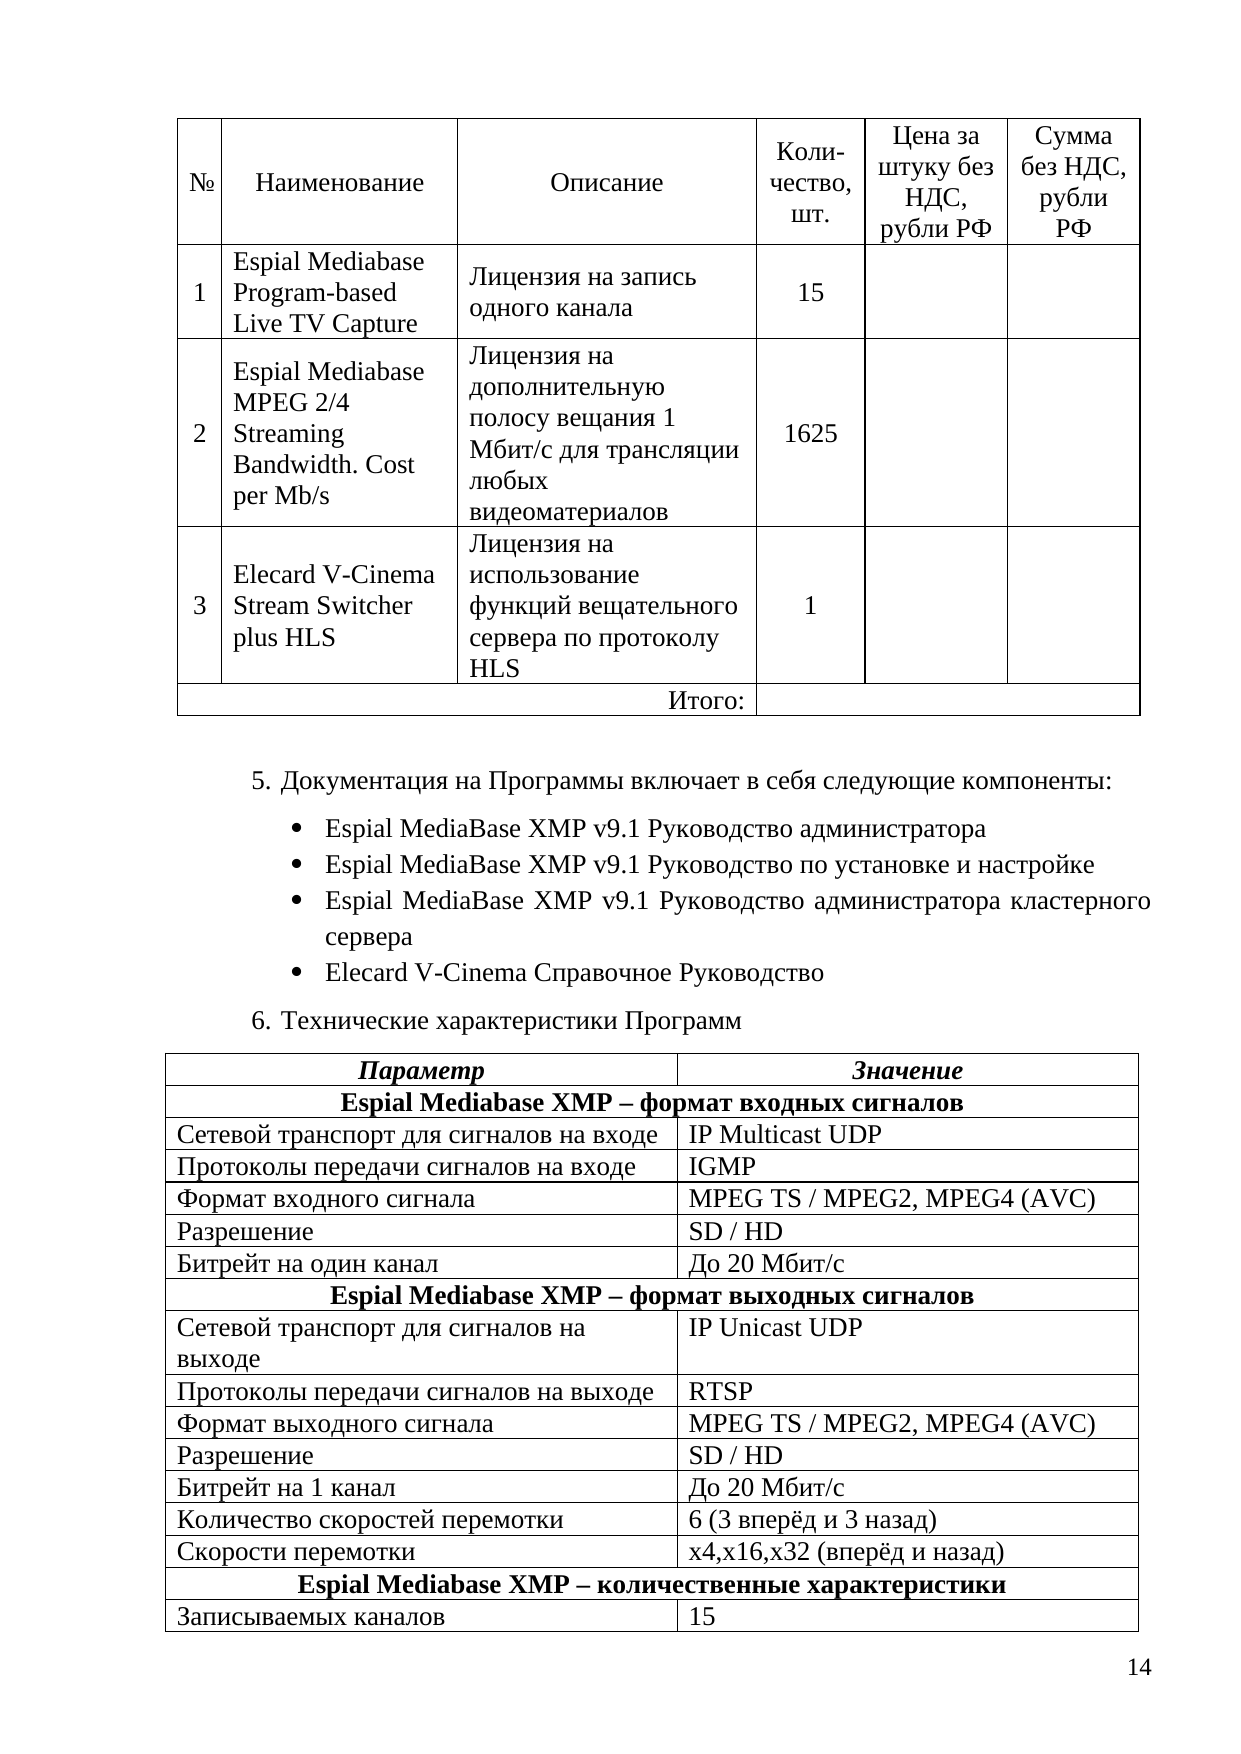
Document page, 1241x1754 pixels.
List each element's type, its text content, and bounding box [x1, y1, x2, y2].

table_cell Сетевой транспорт для сигналов на выходе [166, 1311, 677, 1373]
table_cell Разрешение [166, 1439, 677, 1470]
table_cell Espial Mediabase XMP – формат входных сигналов [166, 1086, 1138, 1117]
table_cell [1008, 245, 1139, 338]
table_cell Записываемых каналов [166, 1600, 677, 1631]
table_cell 3 [178, 527, 221, 683]
table_header Значение [678, 1054, 1138, 1085]
table_cell Espial Mediabase Program-based Live TV Capture [222, 245, 457, 338]
list Документация на Программы включает в себя следующие компоненты: [251, 764, 1152, 796]
list Elecard V-Cinema Справочное Руководство [292, 956, 1152, 987]
table_cell Espial Mediabase MPEG 2/4 Streaming Bandwidth. Cost per Mb/s [222, 339, 457, 526]
table_cell IP Unicast UDP [678, 1311, 1138, 1373]
table_cell Espial Mediabase XMP – формат выходных сигналов [166, 1279, 1138, 1310]
list Espial MediaBase XMP v9.1 Руководство администратора [292, 813, 1152, 844]
table_cell 15 [678, 1600, 1138, 1631]
table_cell SD / HD [678, 1439, 1138, 1470]
table_cell Количество скоростей перемотки [166, 1503, 677, 1534]
list Технические характеристики Программ [251, 1004, 1152, 1036]
table_cell IP Multicast UDP [678, 1118, 1138, 1149]
table_cell [866, 339, 1007, 526]
list Espial MediaBase XMP v9.1 Руководство администратора кластерного сервера [292, 884, 1152, 951]
table_cell x4,x16,x32 (вперёд и назад) [678, 1536, 1138, 1567]
table_header № [178, 119, 221, 244]
table_cell Лицензия на дополнительную полосу вещания 1 Мбит/с для трансляции любых видеоматериалов [458, 339, 756, 526]
table_cell IGMP [678, 1150, 1138, 1181]
table_cell Скорости перемотки [166, 1536, 677, 1567]
table_cell Битрейт на 1 канал [166, 1471, 677, 1502]
table_cell Битрейт на один канал [166, 1247, 677, 1278]
table_header Описание [458, 119, 756, 244]
table_cell Espial Mediabase XMP – количественные характеристики [166, 1568, 1138, 1599]
table_cell 6 (3 вперёд и 3 назад) [678, 1503, 1138, 1534]
table_cell MPEG TS / MPEG2, MPEG4 (AVC) [678, 1183, 1138, 1214]
table_cell 1 [757, 527, 864, 683]
table_cell Сетевой транспорт для сигналов на входе [166, 1118, 677, 1149]
table_cell [866, 527, 1007, 683]
table_cell 15 [757, 245, 864, 338]
table_cell [866, 245, 1007, 338]
table_cell SD / HD [678, 1215, 1138, 1246]
table_cell Формат входного сигнала [166, 1183, 677, 1214]
table_cell 2 [178, 339, 221, 526]
table_header Сумма без НДС, рубли РФ [1008, 119, 1139, 244]
table_cell 1625 [757, 339, 864, 526]
list Espial MediaBase XMP v9.1 Руководство по установке и настройке [292, 848, 1152, 880]
table_cell Лицензия на использование функций вещательного сервера по протоколу HLS [458, 527, 756, 683]
table_cell Лицензия на запись одного канала [458, 245, 756, 338]
table_cell Итого: [178, 684, 756, 715]
table_cell [1008, 339, 1139, 526]
table_header Цена за штуку без НДС, рубли РФ [866, 119, 1007, 244]
table_cell Протоколы передачи сигналов на выходе [166, 1375, 677, 1406]
table_cell [757, 684, 1139, 715]
table_header Наименование [222, 119, 457, 244]
table_cell 1 [178, 245, 221, 338]
table_cell Elecard V-Cinema Stream Switcher plus HLS [222, 527, 457, 683]
table_cell RTSP [678, 1375, 1138, 1406]
table_cell Протоколы передачи сигналов на входе [166, 1150, 677, 1181]
table_header Количество, шт. [757, 119, 864, 244]
table_cell До 20 Мбит/с [678, 1247, 1138, 1278]
table_cell До 20 Мбит/с [678, 1471, 1138, 1502]
table_header Параметр [166, 1054, 677, 1085]
table_cell MPEG TS / MPEG2, MPEG4 (AVC) [678, 1407, 1138, 1438]
table_cell [1008, 527, 1139, 683]
table_cell Формат выходного сигнала [166, 1407, 677, 1438]
table_cell Разрешение [166, 1215, 677, 1246]
